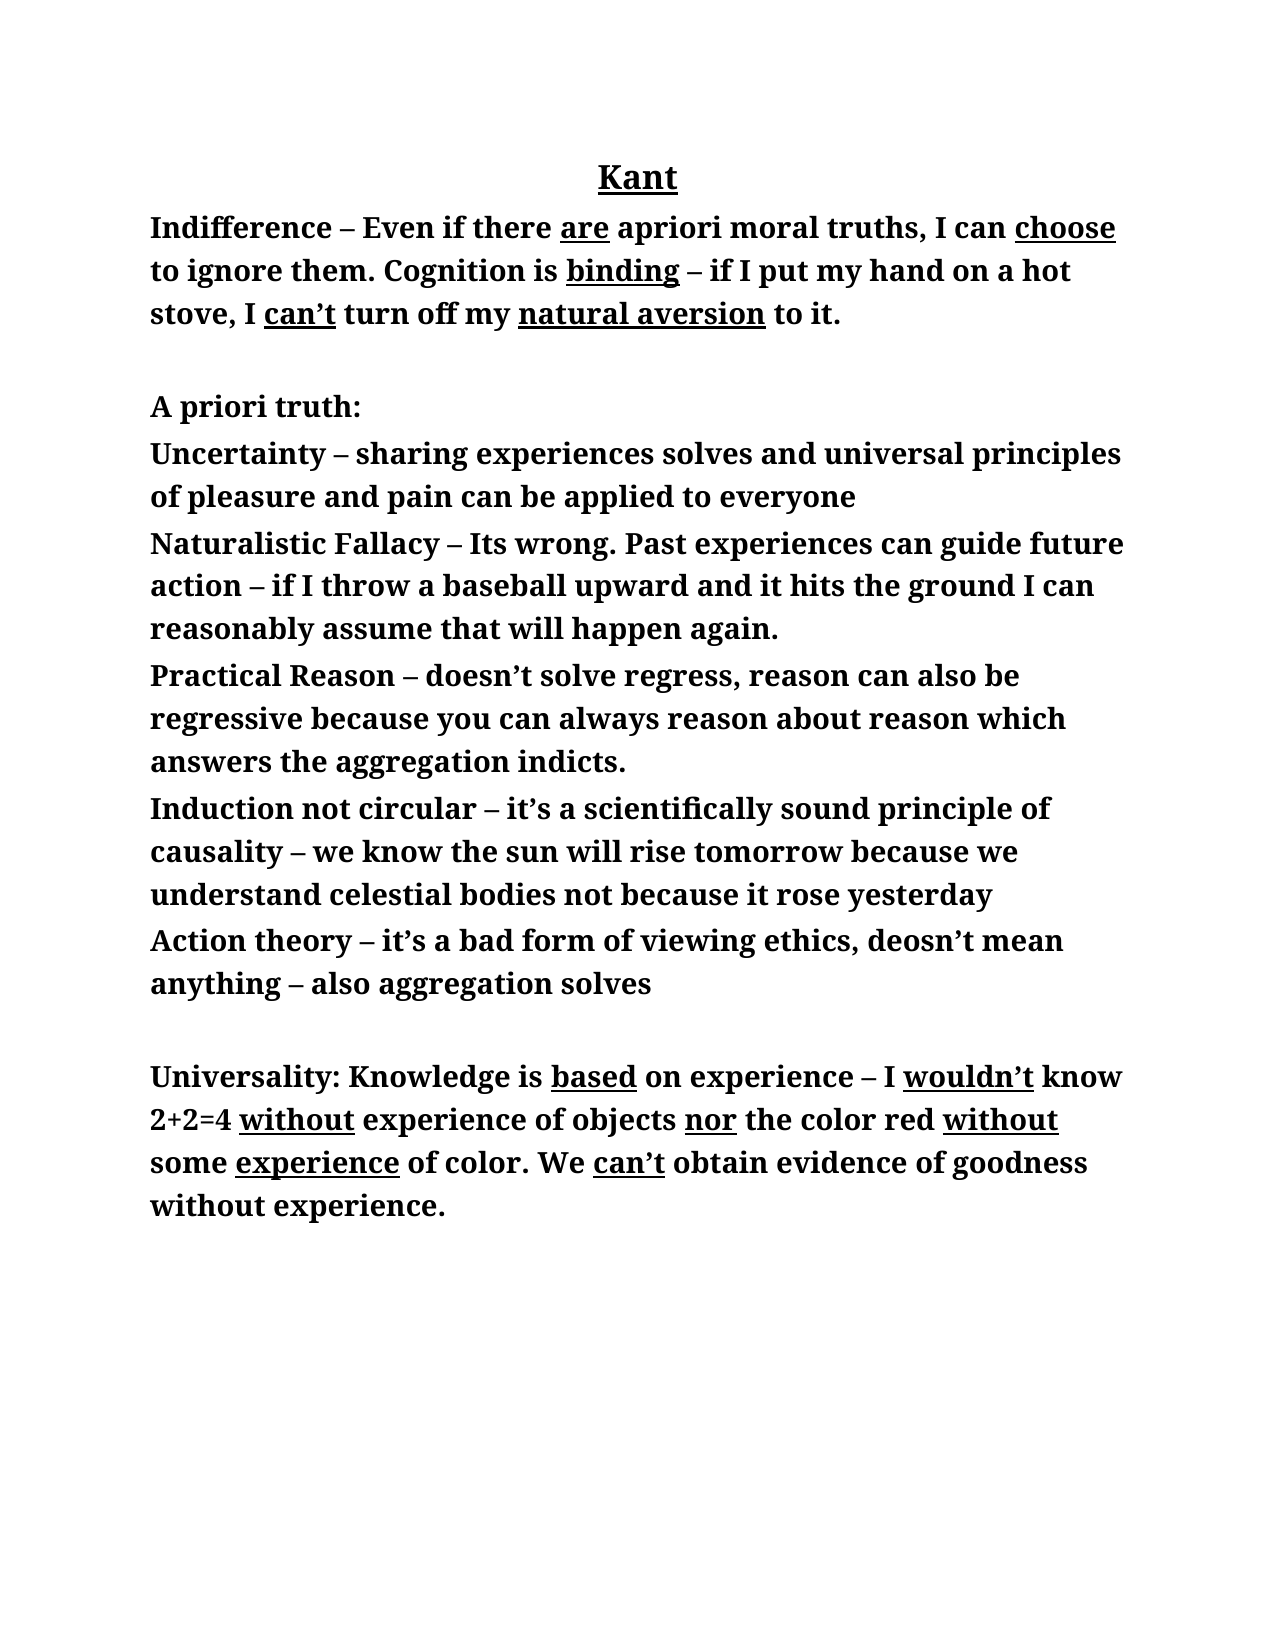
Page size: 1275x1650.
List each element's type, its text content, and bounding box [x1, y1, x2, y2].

subtitle Kant [150, 154, 1125, 199]
subtitle Universality: Knowledge is based on experience – I wouldn’t know 2+2=4 without experience of objects nor the color red without some experience of color. We can’t obtain evidence of goodness without experience. [150, 1057, 1125, 1225]
subtitle Induction not circular – it’s a scientifically sound principle of causality – we know the sun will rise tomorrow because we understand celestial bodies not because it rose yesterday [150, 788, 1125, 913]
subtitle Indifference – Even if there are apriori moral truths, I can choose to ignore them. Cognition is binding – if I put my hand on a hot stove, I can’t turn off my natural aversion to it. [150, 207, 1125, 333]
subtitle Practical Reason – doesn’t solve regress, reason can also be regressive because you can always reason about reason which answers the aggregation indicts. [150, 656, 1125, 781]
subtitle Action theory – it’s a bad form of viewing ethics, deosn’t mean anything – also aggregation solves [150, 921, 1125, 1003]
subtitle Naturalistic Fallacy – Its wrong. Past experiences can guide future action – if I throw a baseball upward and it hits the ground I can reasonably assume that will happen again. [150, 523, 1125, 648]
subtitle Uncertainty – sharing experiences solves and universal principles of pleasure and pain can be applied to everyone [150, 433, 1125, 516]
subtitle A priori truth: [150, 386, 1125, 426]
